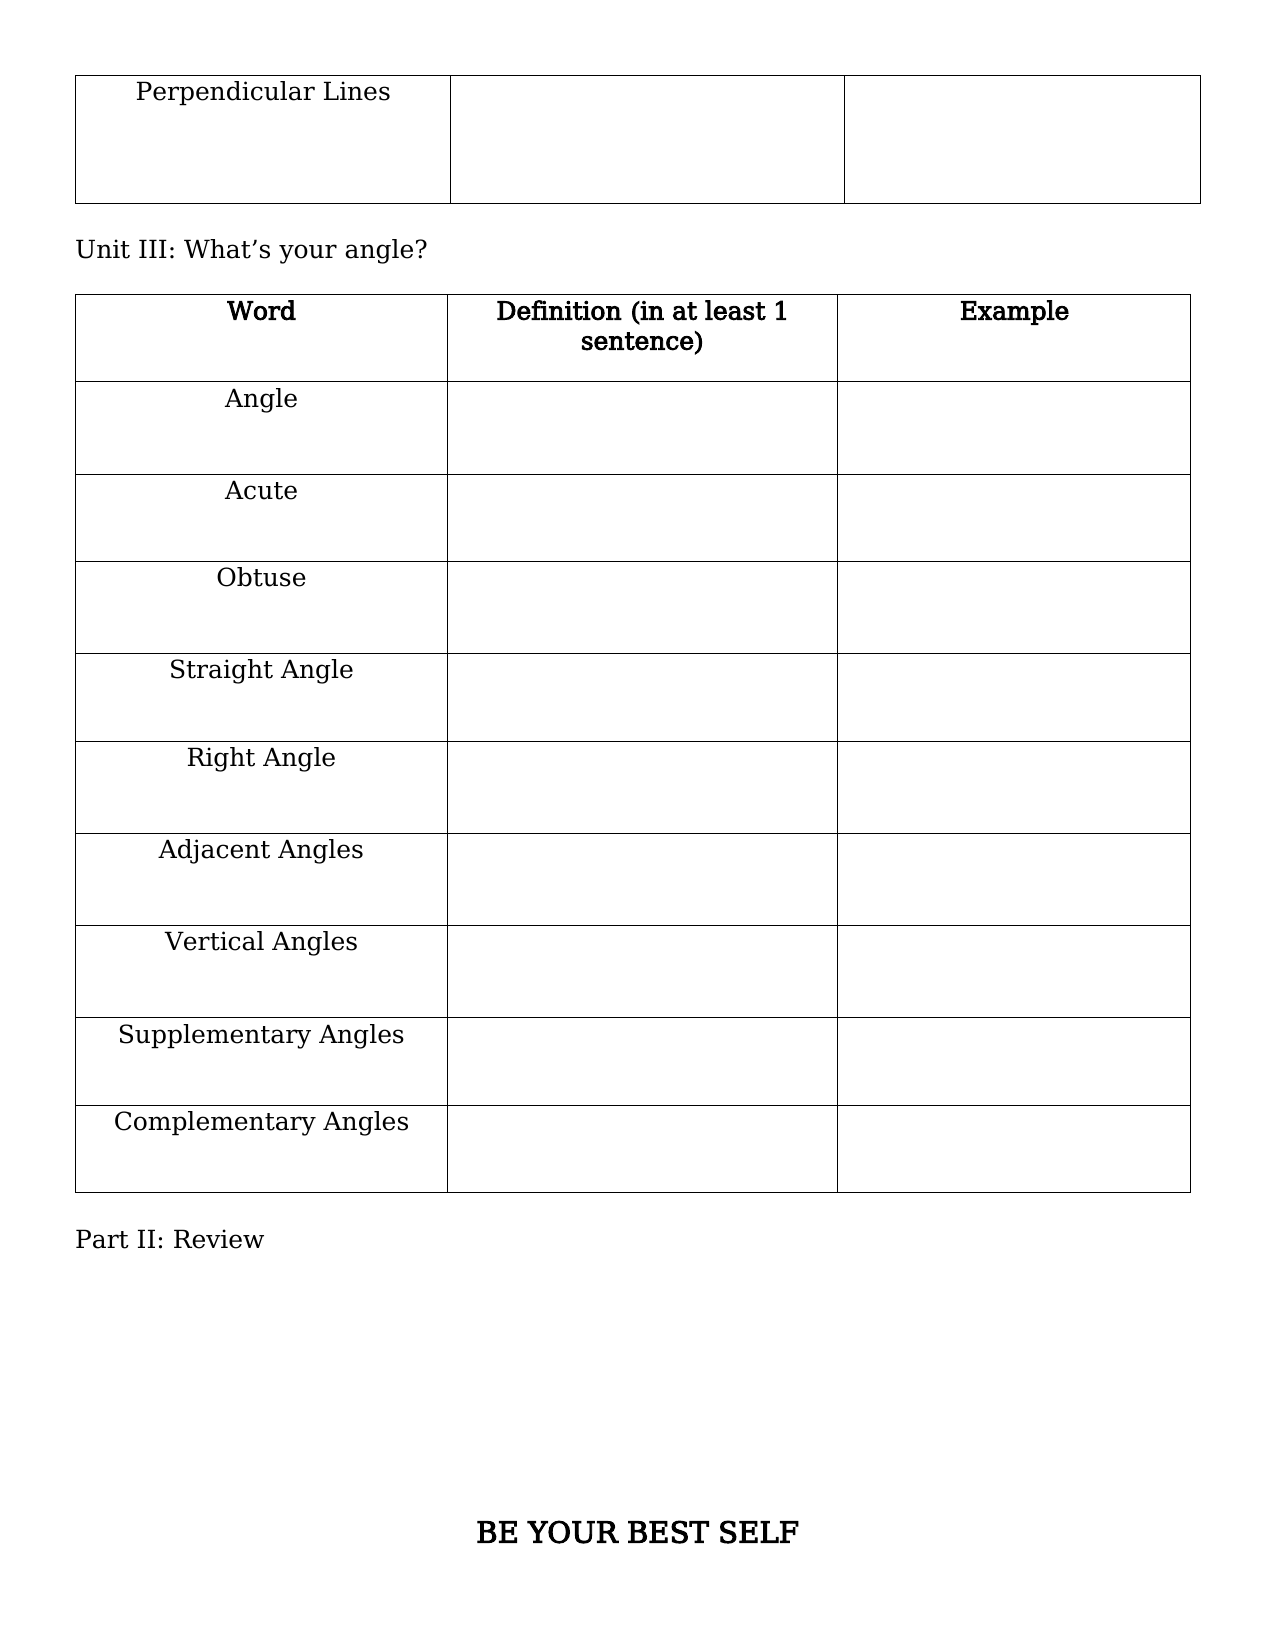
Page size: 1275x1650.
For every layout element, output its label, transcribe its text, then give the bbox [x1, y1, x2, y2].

table_cell [451, 76, 844, 203]
table_cell Adjacent Angles [76, 834, 447, 925]
table_header Word [76, 295, 447, 381]
table_cell [838, 742, 1190, 833]
table_cell Vertical Angles [76, 926, 447, 1017]
table_cell [838, 475, 1190, 561]
table_cell Angle [76, 382, 447, 473]
table_cell [838, 382, 1190, 473]
table_header Definition (in at least 1 sentence) [448, 295, 837, 381]
table_cell [448, 926, 837, 1017]
table_cell Right Angle [76, 742, 447, 833]
table_cell [838, 1106, 1190, 1192]
text Part II: Review [75, 1223, 1200, 1253]
table_header Example [838, 295, 1190, 381]
table_cell [838, 654, 1190, 741]
table_cell [448, 562, 837, 653]
table_cell [448, 382, 837, 473]
table_cell Perpendicular Lines [76, 76, 450, 203]
table_cell [845, 76, 1200, 203]
table_cell [838, 926, 1190, 1017]
table_cell [448, 1018, 837, 1105]
table_cell [448, 1106, 837, 1192]
table_cell [448, 742, 837, 833]
table_cell [838, 562, 1190, 653]
table_cell [838, 1018, 1190, 1105]
table_cell [448, 834, 837, 925]
table_cell Straight Angle [76, 654, 447, 741]
table_cell Complementary Angles [76, 1106, 447, 1192]
table_cell Acute [76, 475, 447, 561]
table_cell Obtuse [76, 562, 447, 653]
text Unit III: What’s your angle? [75, 234, 1200, 264]
table_cell Supplementary Angles [76, 1018, 447, 1105]
table_cell [448, 475, 837, 561]
table_cell [448, 654, 837, 741]
table_cell [838, 834, 1190, 925]
